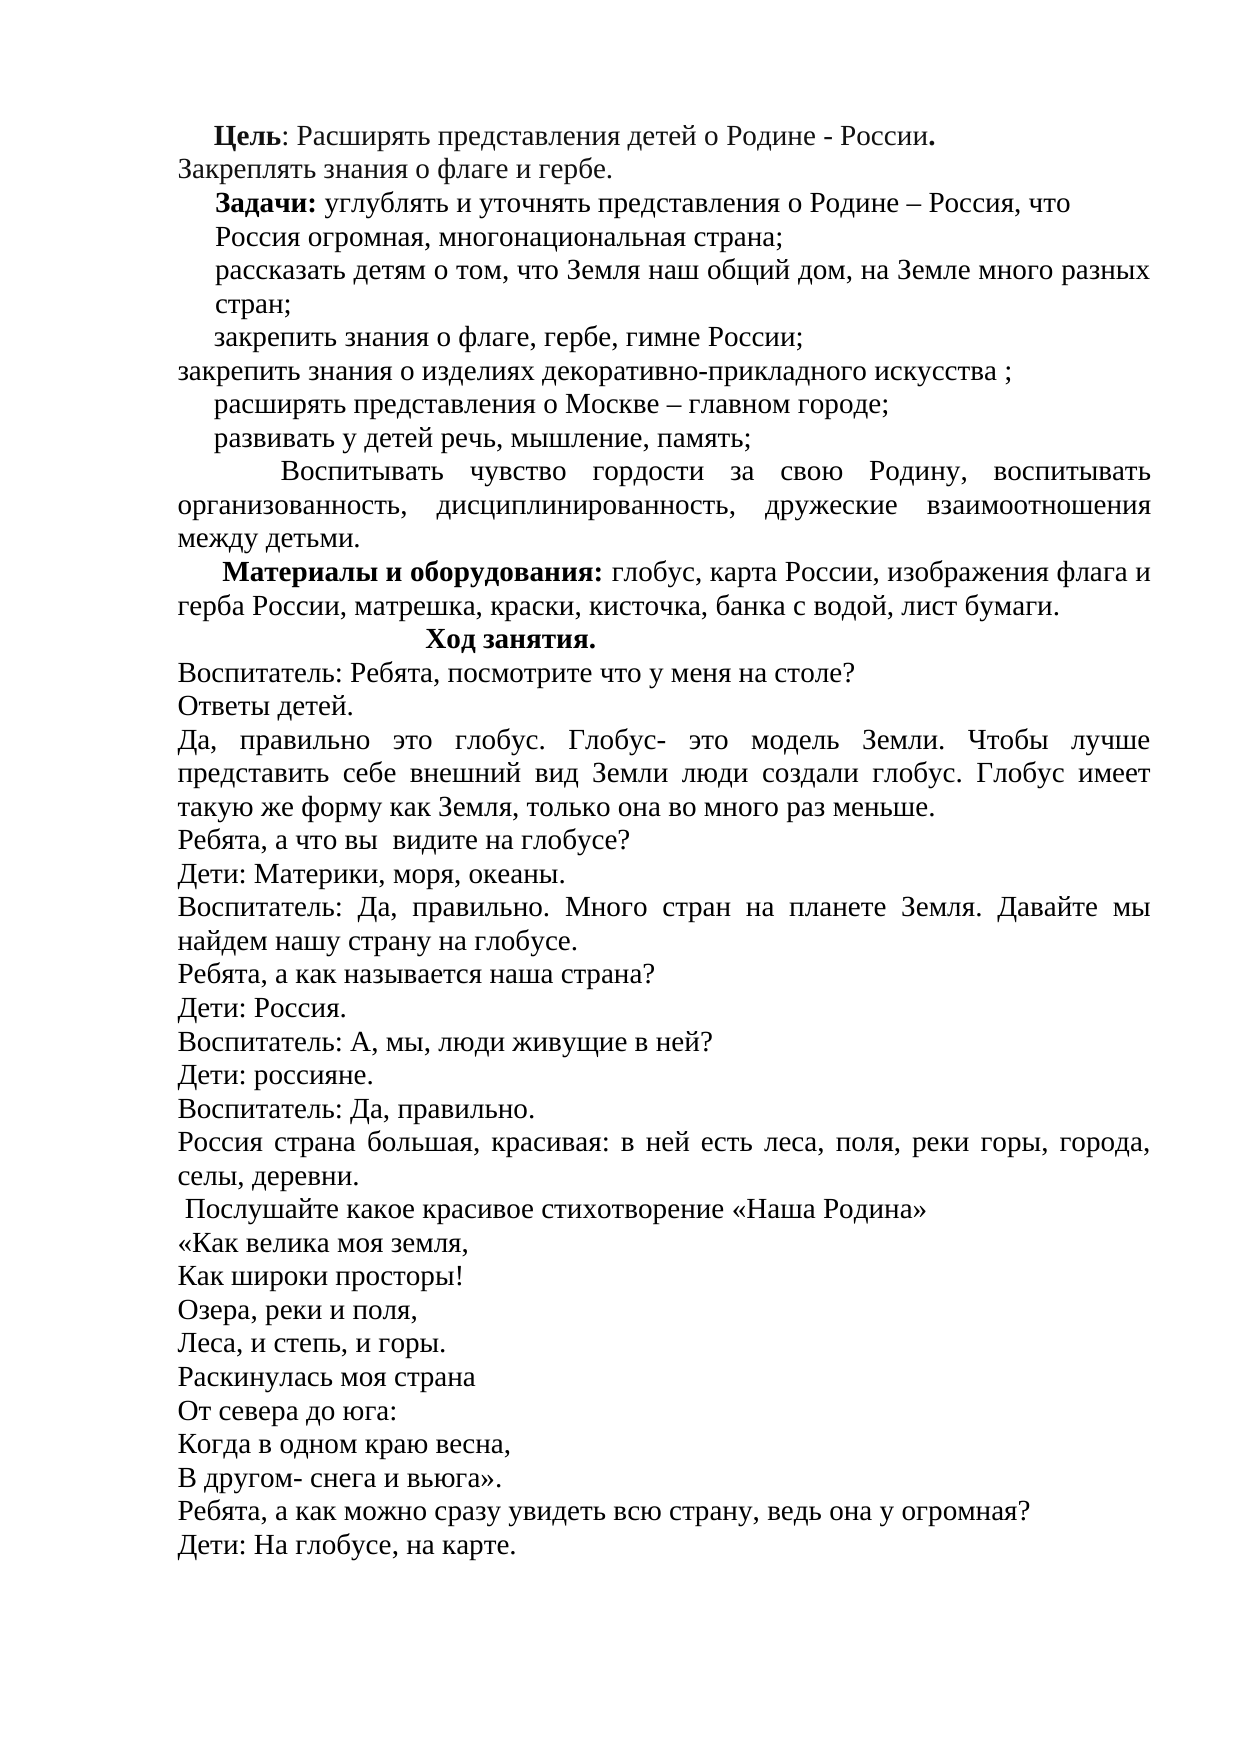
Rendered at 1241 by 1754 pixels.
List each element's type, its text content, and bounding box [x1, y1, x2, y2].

text развивать у детей речь, мышление, память; [177, 420, 1152, 453]
text Дети: россияне. [177, 1057, 1152, 1091]
text Ход занятия. [177, 621, 1152, 655]
text расширять представления о Москве – главном городе; [177, 386, 1152, 420]
text От севера до юга: [177, 1393, 1152, 1426]
text Ребята, а как называется наша страна? [177, 957, 1152, 990]
text Дети: На глобусе, на карте. [177, 1527, 1152, 1560]
text Воспитывать чувство гордости за свою Родину, воспитывать организованность, дисциплинированность, дружеские взаимоотношения между детьми. [177, 453, 1152, 554]
text Россия огромная, многонациональная страна; [215, 219, 1152, 252]
text закрепить знания о изделиях декоративно-прикладного искусства ; [177, 353, 1152, 386]
text Как широки просторы! [177, 1258, 1152, 1292]
text Ответы детей. [177, 688, 1152, 722]
text Задачи: углублять и уточнять представления о Родине – Россия, что [215, 185, 1152, 219]
text Послушайте какое красивое стихотворение «Наша Родина» [177, 1191, 1152, 1225]
text закрепить знания о флаге, гербе, гимне России; [177, 319, 1152, 353]
text Россия страна большая, красивая: в ней есть леса, поля, реки горы, города, селы, деревни. [177, 1124, 1152, 1191]
text Воспитатель: Ребята, посмотрите что у меня на столе? [177, 655, 1152, 688]
text Да, правильно это глобус. Глобус- это модель Земли. Чтобы лучше представить себе внешний вид Земли люди создали глобус. Глобус имеет такую же форму как Земля, только она во много раз меньше. [177, 722, 1152, 822]
text рассказать детям о том, что Земля наш общий дом, на Земле много разных стран; [215, 252, 1152, 319]
text Воспитатель: Да, правильно. [177, 1091, 1152, 1124]
text Воспитатель: Да, правильно. Много стран на планете Земля. Давайте мы найдем нашу страну на глобусе. [177, 889, 1152, 957]
text Дети: Россия. [177, 990, 1152, 1024]
text Озера, реки и поля, [177, 1292, 1152, 1326]
text Воспитатель: А, мы, люди живущие в ней? [177, 1024, 1152, 1057]
text Закреплять знания о флаге и гербе. [177, 152, 1152, 185]
text Раскинулась моя страна [177, 1359, 1152, 1393]
text Материалы и оборудования: глобус, карта России, изображения флага и герба России, матрешка, краски, кисточка, банка с водой, лист бумаги. [177, 554, 1152, 621]
text Цель: Расширять представления детей о Родине - России. [177, 118, 1152, 152]
text Дети: Материки, моря, океаны. [177, 856, 1152, 889]
text Ребята, а как можно сразу увидеть всю страну, ведь она у огромная? [177, 1493, 1152, 1527]
text «Как велика моя земля, [177, 1225, 1152, 1258]
text Леса, и степь, и горы. [177, 1326, 1152, 1359]
text Ребята, а что вы видите на глобусе? [177, 822, 1152, 856]
text В другом- снега и вьюга». [177, 1460, 1152, 1493]
text Когда в одном краю весна, [177, 1426, 1152, 1460]
